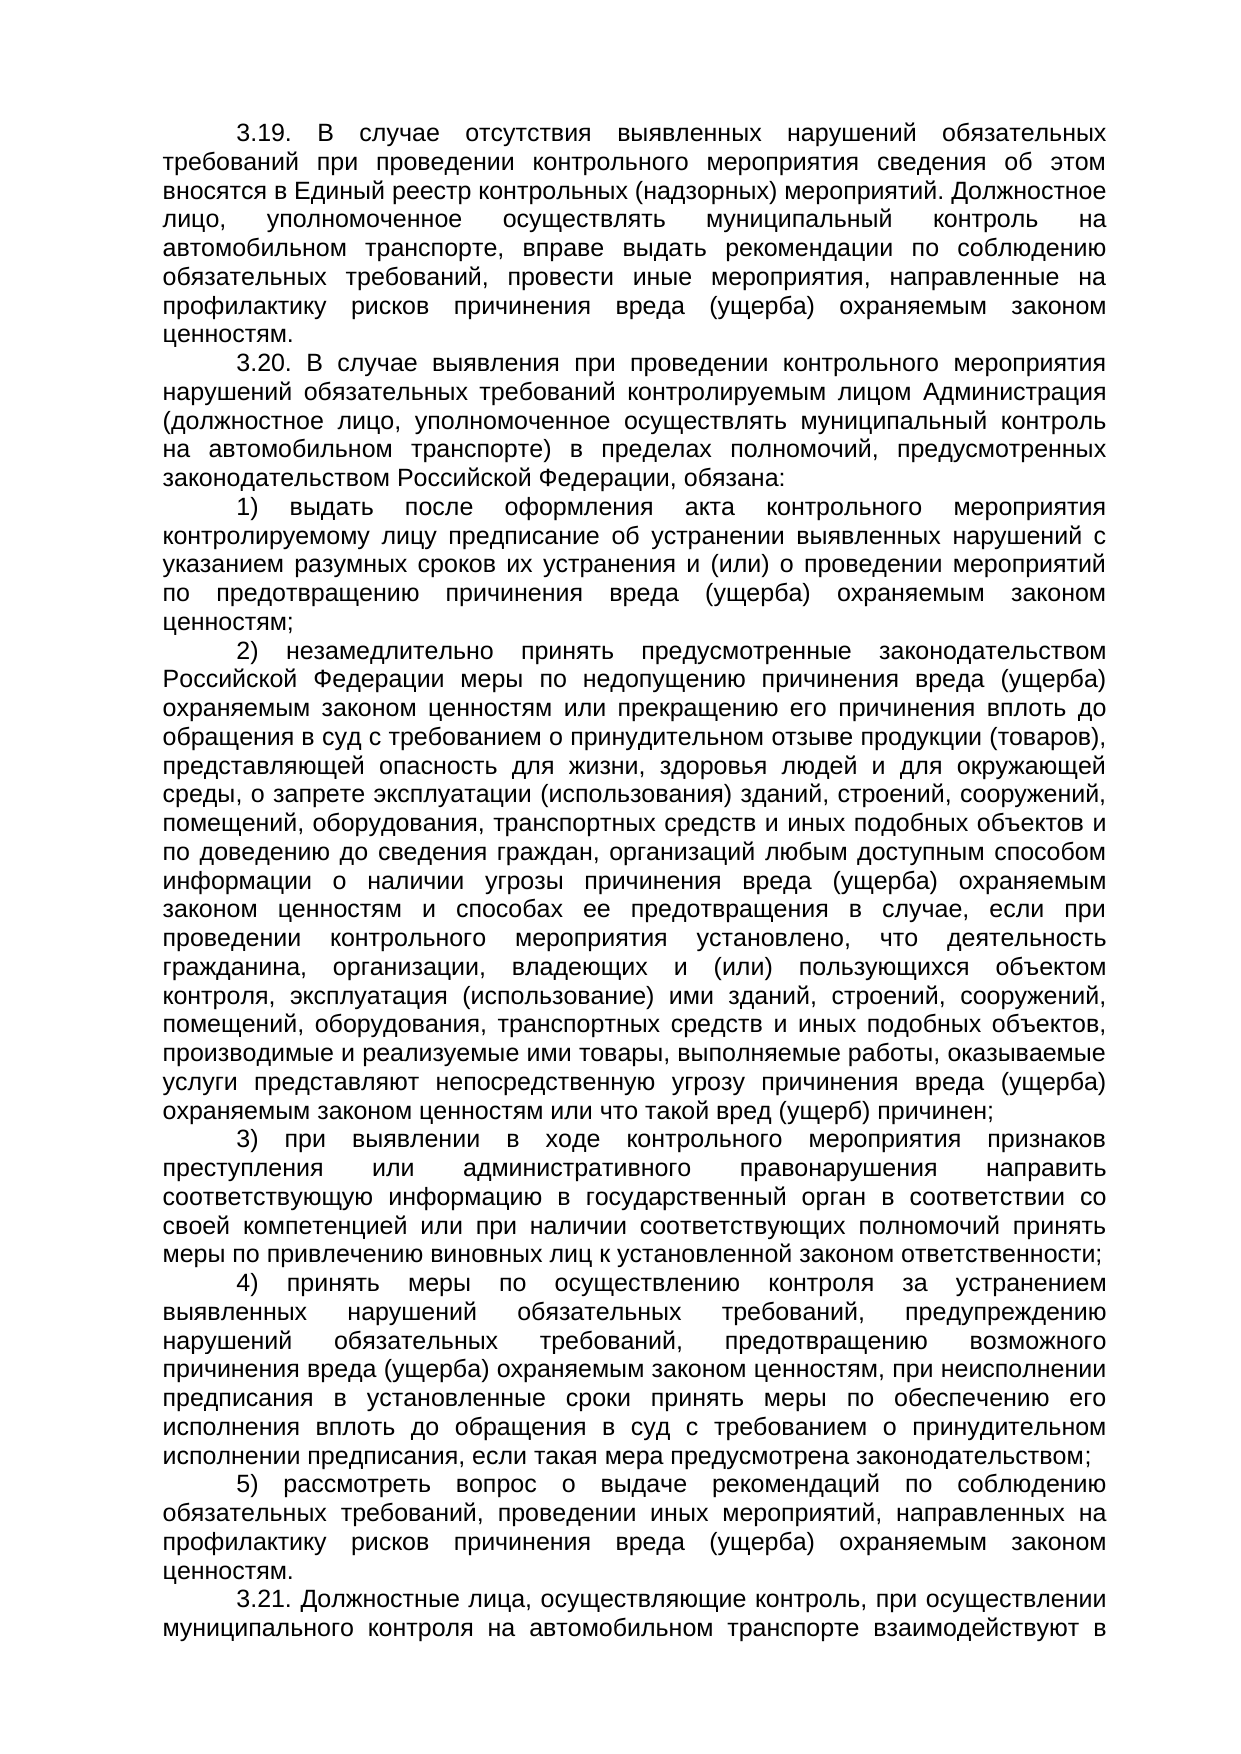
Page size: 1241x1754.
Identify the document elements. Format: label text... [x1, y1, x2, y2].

text 5) рассмотреть вопрос о выдаче рекомендаций по соблюдению обязательных требований, проведении иных мероприятий, направленных на профилактику рисков причинения вреда (ущерба) охраняемым законом ценностям. [162, 1469, 1107, 1584]
text 1) выдать после оформления акта контрольного мероприятия контролируемому лицу предписание об устранении выявленных нарушений с указанием разумных сроков их устранения и (или) о проведении мероприятий по предотвращению причинения вреда (ущерба) охраняемым законом ценностям; [162, 492, 1107, 636]
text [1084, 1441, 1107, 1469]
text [162, 1584, 1107, 1642]
text 3.20. В случае выявления при проведении контрольного мероприятия нарушений обязательных требований контролируемым лицом Администрация (должностное лицо, уполномоченное осуществлять муниципальный контроль на автомобильном транспорте) в пределах полномочий, предусмотренных законодательством Российской Федерации, обязана: [162, 348, 1107, 492]
text 2) незамедлительно принять предусмотренные законодательством Российской Федерации меры по недопущению причинения вреда (ущерба) охраняемым законом ценностям или прекращению его причинения вплоть до обращения в суд с требованием о принудительном отзыве продукции (товаров), представляющей опасность для жизни, здоровья людей и для окружающей среды, о запрете эксплуатации (использования) зданий, строений, сооружений, помещений, оборудования, транспортных средств и иных подобных объектов и по доведению до сведения граждан, организаций любым доступным способом информации о наличии угрозы причинения вреда (ущерба) охраняемым законом ценностям и способах ее предотвращения в случае, если при проведении контрольного мероприятия установлено, что деятельность гражданина, организации, владеющих и (или) пользующихся объектом контроля, эксплуатация (использование) ими зданий, строений, сооружений, помещений, оборудования, транспортных средств и иных подобных объектов, производимые и реализуемые ими товары, выполняемые работы, оказываемые услуги представляют непосредственную угрозу причинения вреда (ущерба) охраняемым законом ценностям или что такой вред (ущерб) причинен; [162, 636, 1107, 1124]
text 3) при выявлении в ходе контрольного мероприятия признаков преступления или административного правонарушения направить соответствующую информацию в государственный орган в соответствии со своей компетенцией или при наличии соответствующих полномочий принять меры по привлечению виновных лиц к установленной законом ответственности; [162, 1124, 1107, 1268]
text 3.19. В случае отсутствия выявленных нарушений обязательных требований при проведении контрольного мероприятия сведения об этом вносятся в Единый реестр контрольных (надзорных) мероприятий. Должностное лицо, уполномоченное осуществлять муниципальный контроль на автомобильном транспорте, вправе выдать рекомендации по соблюдению обязательных требований, провести иные мероприятия, направленные на профилактику рисков причинения вреда (ущерба) охраняемым законом ценностям. [162, 118, 1107, 348]
